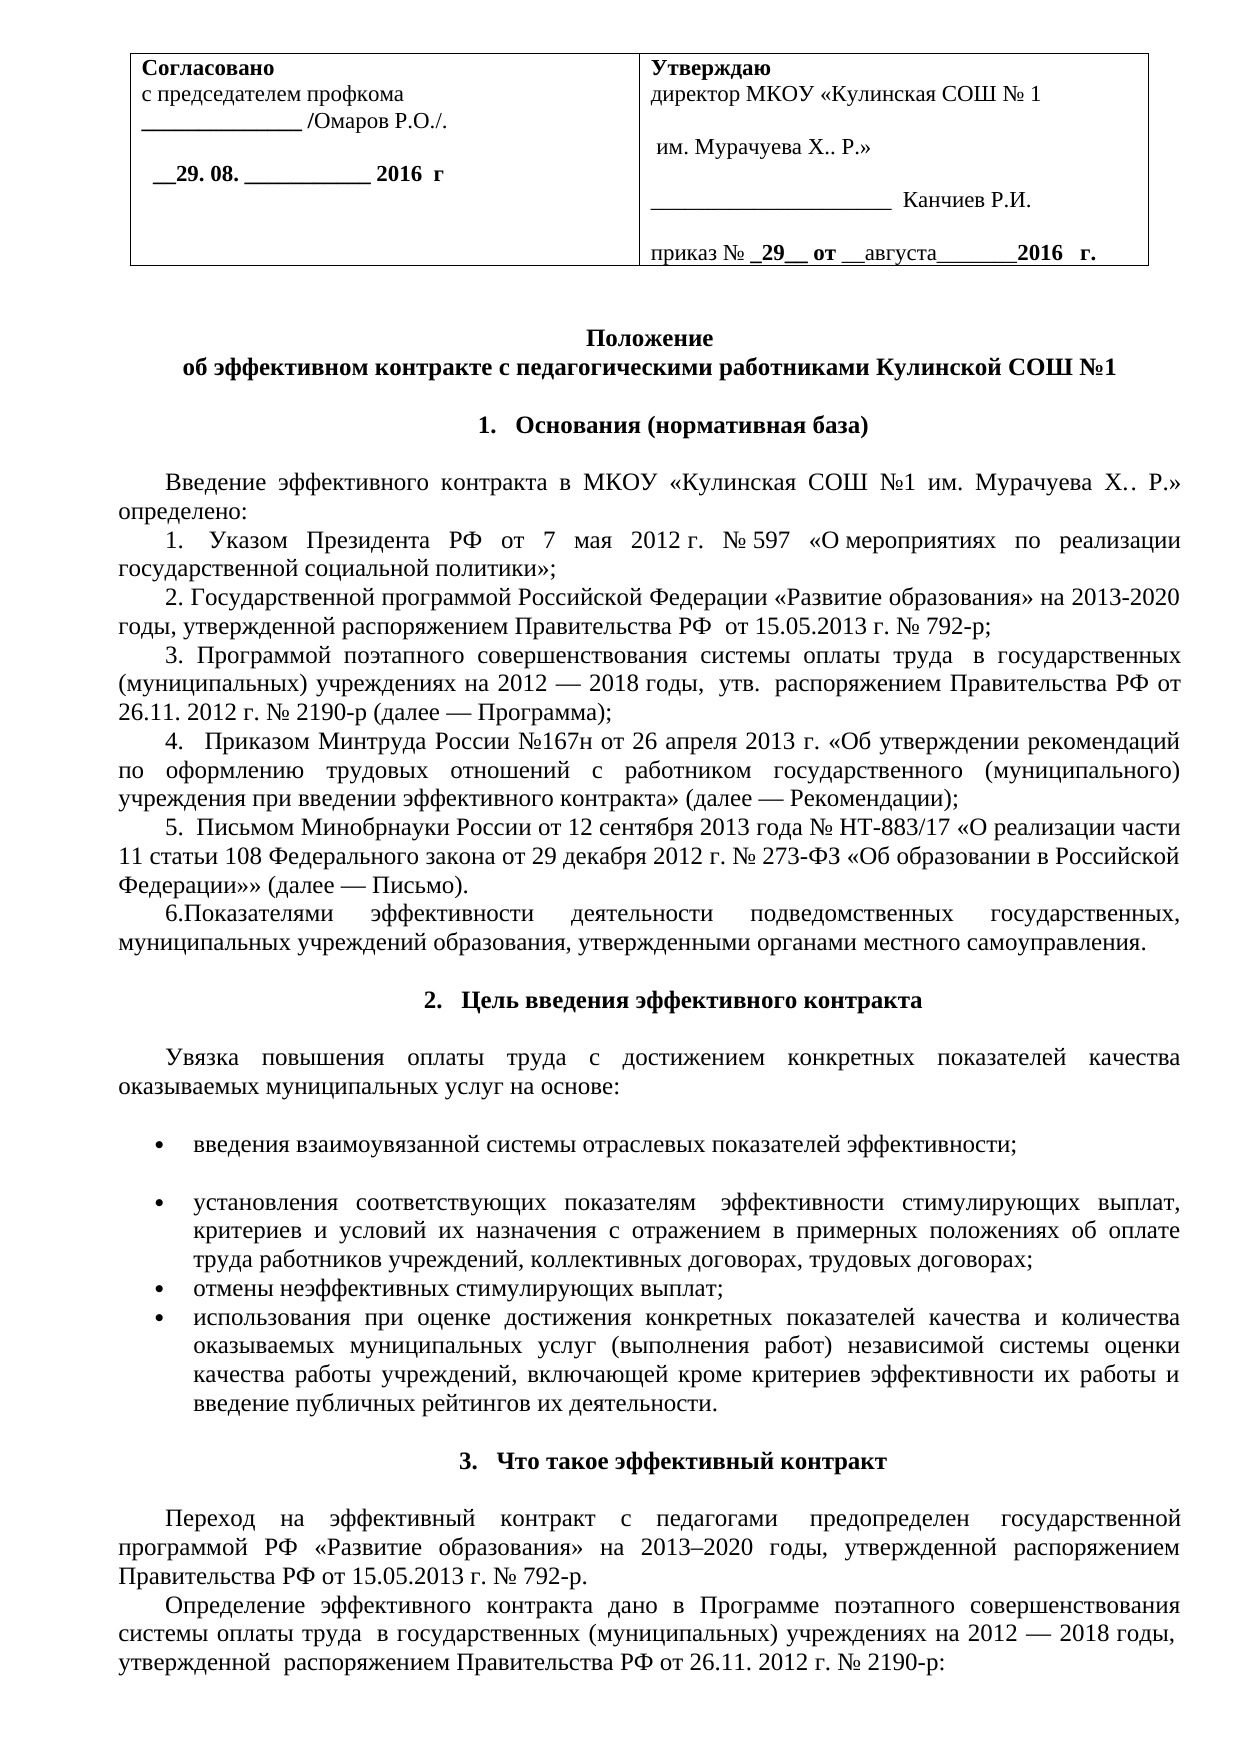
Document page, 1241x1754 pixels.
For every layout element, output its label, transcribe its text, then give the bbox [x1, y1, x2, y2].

text об эффективном контракте с педагогическими работниками Кулинской СОШ №1 [118, 352, 1181, 381]
text Введение эффективного контракта в МКОУ «Кулинская СОШ №1 им. Мурачуева Х.. Р.» определено: [118, 467, 1181, 525]
text Определение эффективного контракта дано в Программе поэтапного совершенствования системы оплаты труда в государственных (муниципальных) учреждениях на 2012 — 2018 годы, утвержденной распоряжением Правительства РФ от 26.11. 2012 г. № 2190-р: [118, 1590, 1181, 1676]
list использования при оценке достижения конкретных показателей качества и количества оказываемых муниципальных услуг (выполнения работ) независимой системы оценки качества работы учреждений, включающей кроме критериев эффективности их работы и введение публичных рейтингов их деятельности. [156, 1302, 1181, 1417]
text 4. Приказом Минтруда России №167н от 26 апреля 2013 г. «Об утверждении рекомендаций по оформлению трудовых отношений с работником государственного (муниципального) учреждения при введении эффективного контракта» (далее — Рекомендации); [118, 726, 1181, 812]
text 3. Программой поэтапного совершенствования системы оплаты труда в государственных (муниципальных) учреждениях на 2012 — 2018 годы, утв. распоряжением Правительства РФ от 26.11. 2012 г. № 2190-р (далее — Программа); [118, 640, 1181, 726]
text 6.Показателями эффективности деятельности подведомственных государственных, муниципальных учреждений образования, утвержденными органами местного самоуправления. [118, 898, 1181, 956]
text Увязка повышения оплаты труда с достижением конкретных показателей качества оказываемых муниципальных услуг на основе: [118, 1042, 1181, 1100]
text 5. Письмом Минобрнауки России от 12 сентября 2013 года № НТ-883/17 «О реализации части 11 статьи 108 Федерального закона от 29 декабря 2012 г. № 273-ФЗ «Об образовании в Российской Федерации»» (далее — Письмо). [118, 812, 1181, 898]
list установления соответствующих показателям эффективности стимулирующих выплат, критериев и условий их назначения с отражением в примерных положениях об оплате труда работников учреждений, коллективных договорах, трудовых договорах; [156, 1187, 1181, 1273]
text 1. Указом Президента РФ от 7 мая 2012 г. № 597 «О мероприятиях по реализации государственной социальной политики»; [118, 525, 1181, 582]
table_header Согласовано с председателем профкома ______________ /Омаров Р.О./. __29. 08. ___________ 2016 г [131, 54, 639, 265]
list Основания (нормативная база) [165, 410, 1181, 438]
text Положение [118, 323, 1181, 352]
list Цель введения эффективного контракта [165, 985, 1181, 1013]
text Переход на эффективный контракт с педагогами предопределен государственной программой РФ «Развитие образования» на 2013–2020 годы, утвержденной распоряжением Правительства РФ от 15.05.2013 г. № 792-р. [118, 1503, 1181, 1590]
list отмены неэффективных стимулирующих выплат; [156, 1273, 1181, 1302]
text 2. Государственной программой Российской Федерации «Развитие образования» на 2013-2020 годы, утвержденной распоряжением Правительства РФ от 15.05.2013 г. № 792-р; [118, 582, 1181, 640]
list введения взаимоувязанной системы отраслевых показателей эффективности; [156, 1129, 1181, 1158]
table_header Утверждаю директор МКОУ «Кулинская СОШ № 1 им. Мурачуева Х.. Р.» _____________________ Канчиев Р.И. приказ № _29__ от __августа_______2016 г. [640, 54, 1148, 265]
list Что такое эффективный контракт [165, 1446, 1181, 1475]
